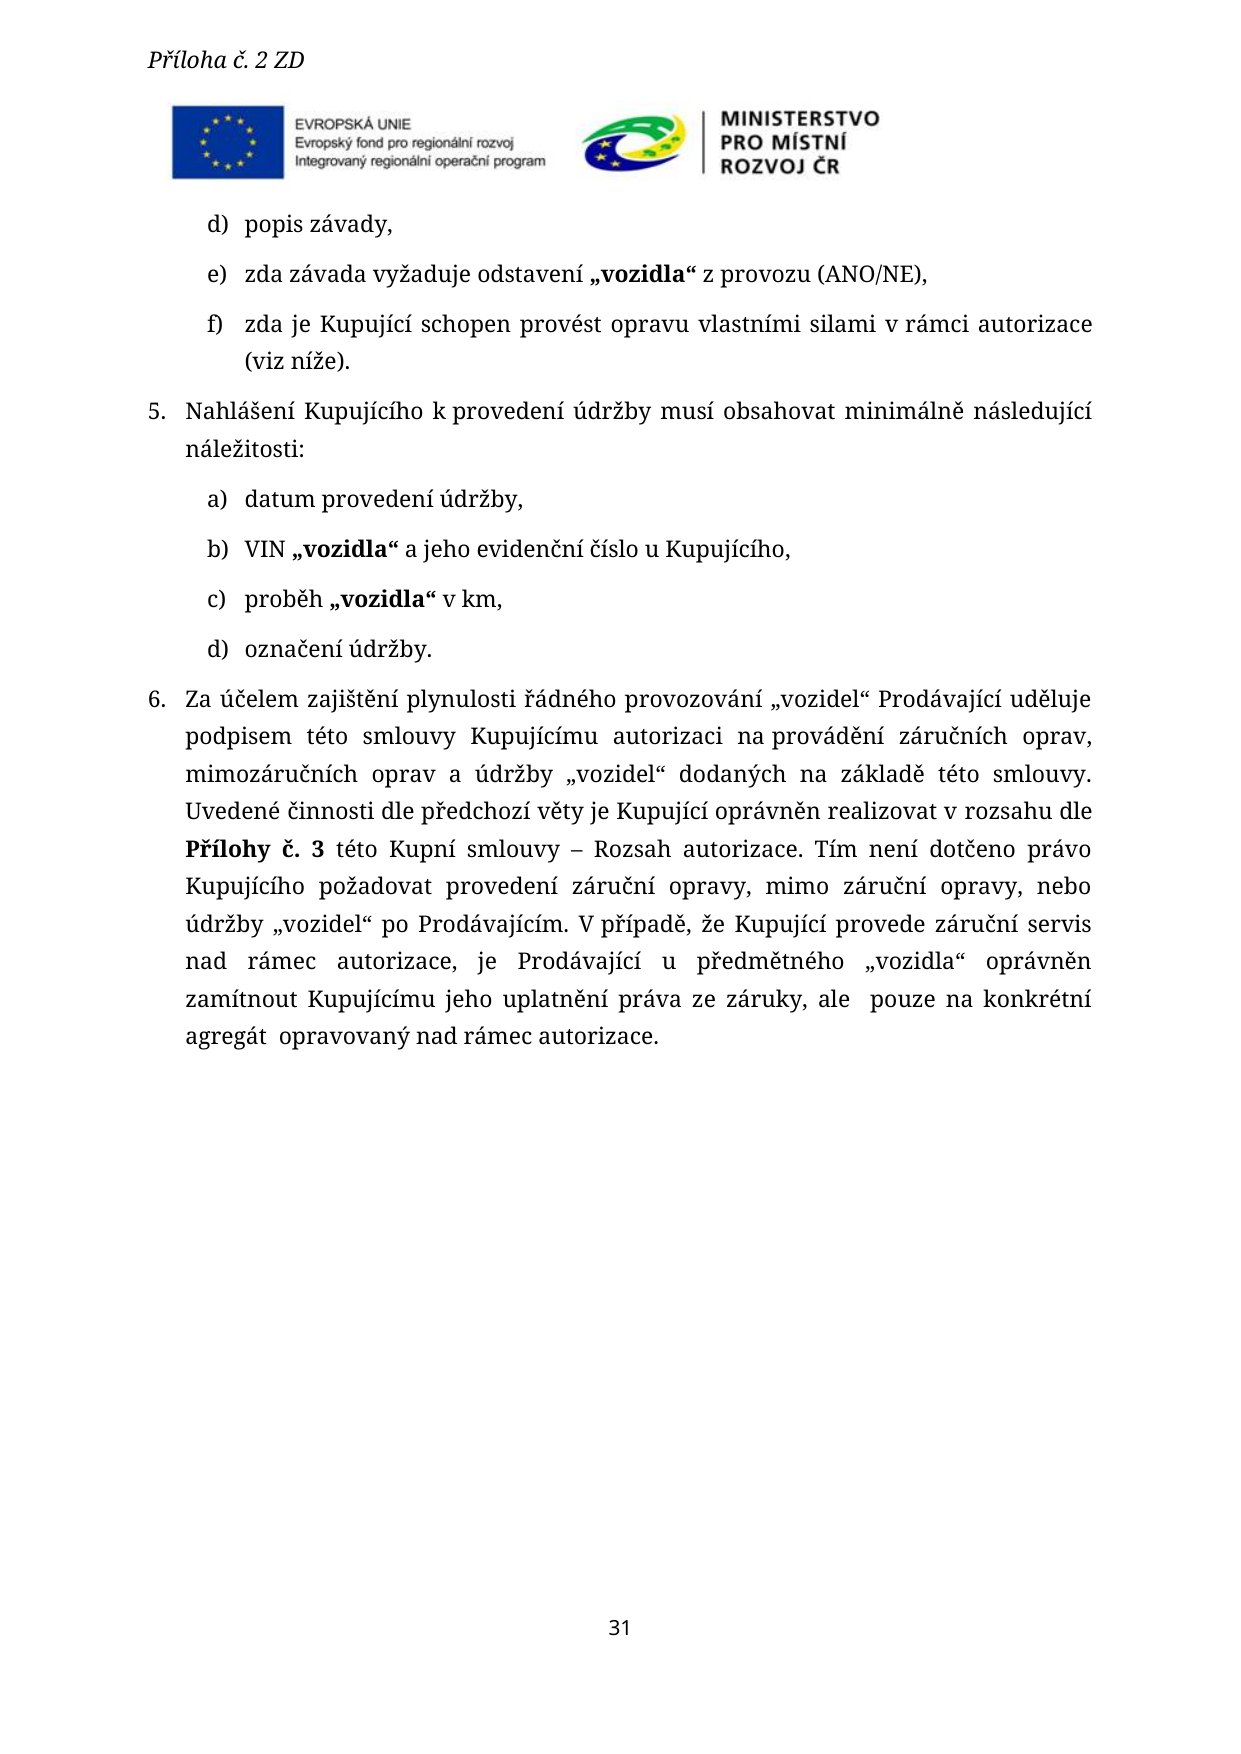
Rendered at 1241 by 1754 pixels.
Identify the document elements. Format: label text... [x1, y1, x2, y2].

picture [147, 81, 903, 203]
list označení údržby. [207, 633, 1093, 664]
list Za účelem zajištění plynulosti řádného provozování „vozidel“ Prodávající uděluje podpisem této smlouvy Kupujícímu autorizaci na provádění záručních oprav, mimozáručních oprav a údržby „vozidel“ dodaných na základě této smlouvy. Uvedené činnosti dle předchozí věty je Kupující oprávněn realizovat v rozsahu dle Přílohy č. 3 této Kupní smlouvy – Rozsah autorizace. Tím není dotčeno právo Kupujícího požadovat provedení záruční opravy, mimo záruční opravy, nebo údržby „vozidel“ po Prodávajícím. V případě, že Kupující provede záruční servis nad rámec autorizace, je Prodávající u předmětného „vozidla“ oprávněn zamítnout Kupujícímu jeho uplatnění práva ze záruky, ale pouze na konkrétní agregát opravovaný nad rámec autorizace. [148, 683, 1093, 1052]
list proběh „vozidla“ v km, [207, 583, 1093, 614]
list popis závady, [207, 208, 1093, 239]
list Nahlášení Kupujícího k provedení údržby musí obsahovat minimálně následující náležitosti: [148, 395, 1093, 464]
list datum provedení údržby, [207, 483, 1093, 514]
list VIN „vozidla“ a jeho evidenční číslo u Kupujícího, [207, 533, 1093, 564]
list zda je Kupující schopen provést opravu vlastními silami v rámci autorizace (viz níže). [207, 308, 1093, 377]
list zda závada vyžaduje odstavení „vozidla“ z provozu (ANO/NE), [207, 258, 1093, 289]
